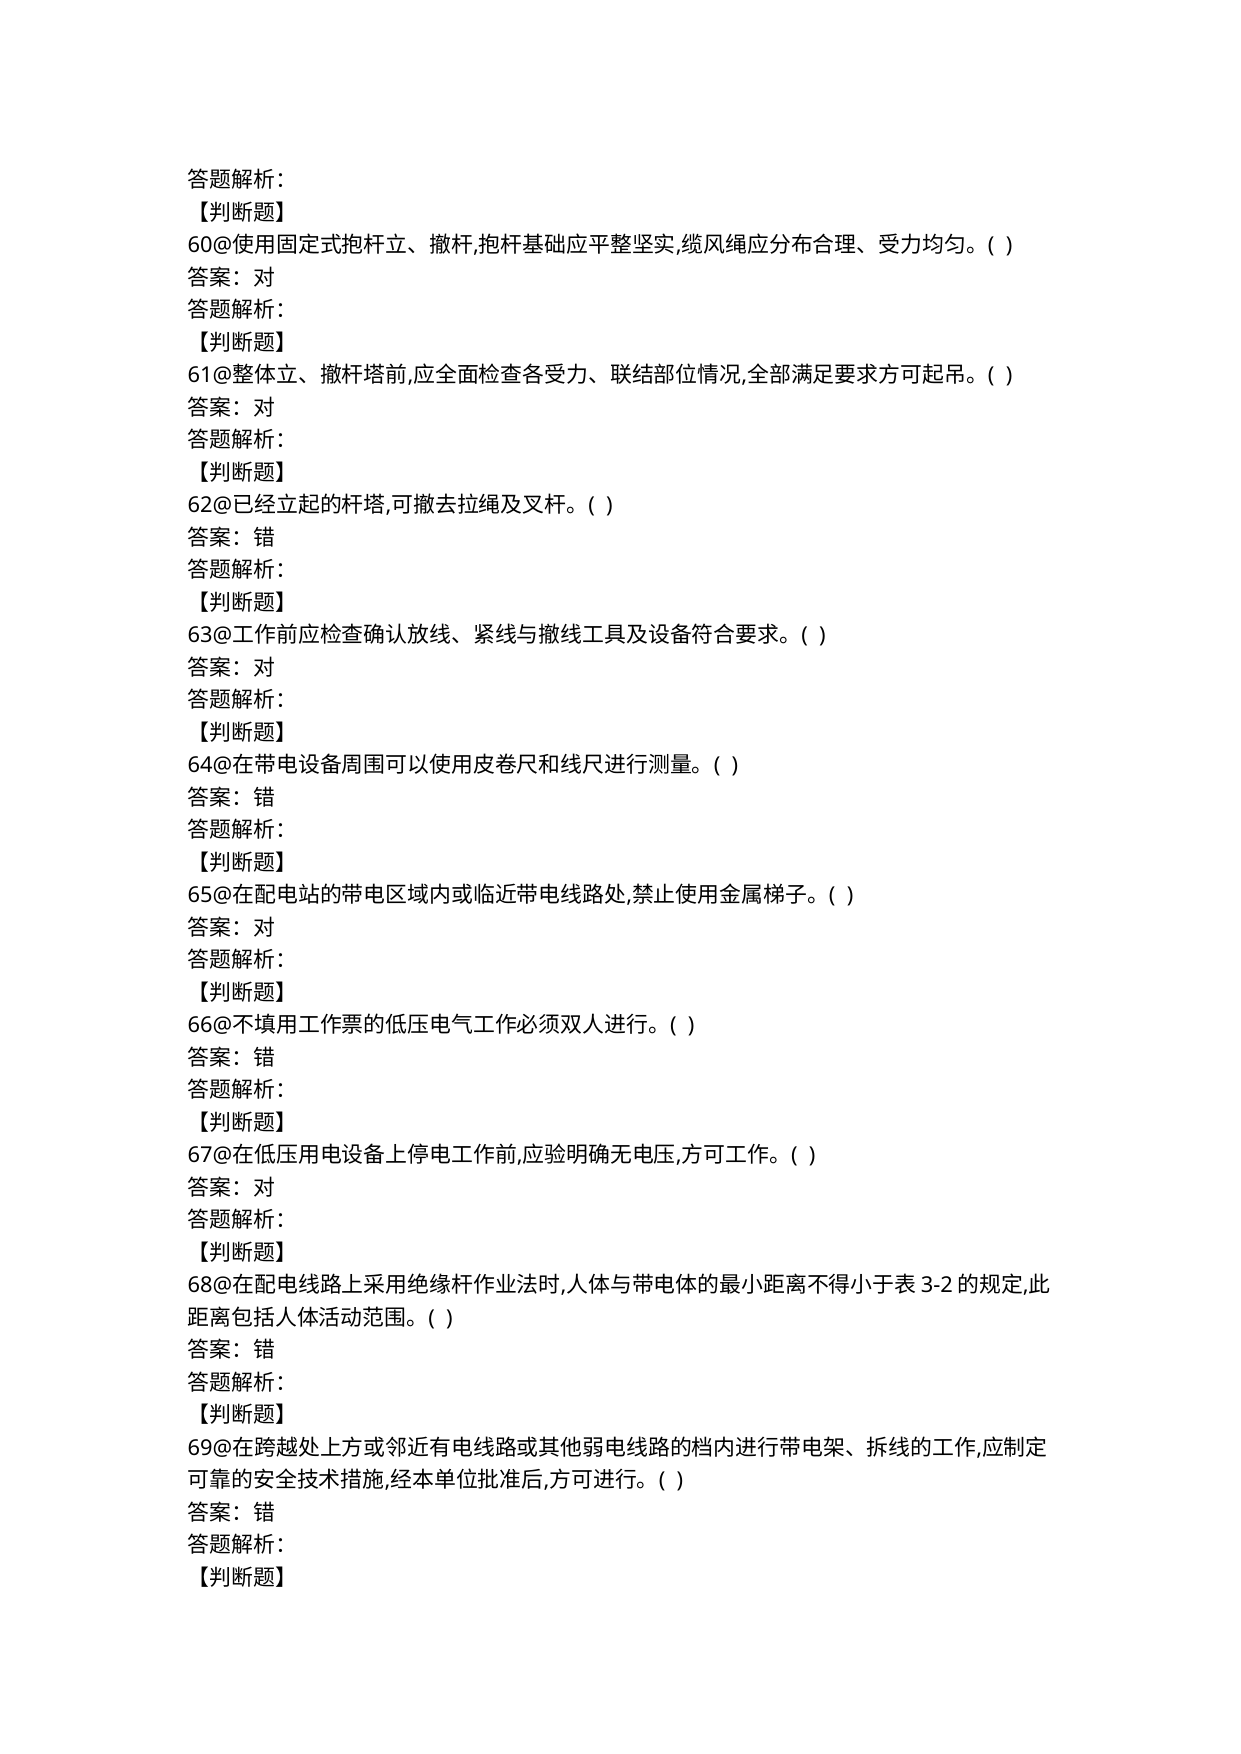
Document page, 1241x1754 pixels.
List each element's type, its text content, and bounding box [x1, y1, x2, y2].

text 答案：错 [187, 1494, 1053, 1527]
text 60@使用固定式抱杆立、撤杆,抱杆基础应平整坚实,缆风绳应分布合理、受力均匀。( ) [187, 227, 1053, 259]
text 62@已经立起的杆塔,可撤去拉绳及叉杆。( ) [187, 487, 1053, 519]
text 答案：对 [187, 1169, 1053, 1202]
text 【判断题】 [187, 1234, 1053, 1267]
text 【判断题】 [187, 1397, 1053, 1429]
text 答题解析： [187, 1527, 1053, 1559]
text 答题解析： [187, 1072, 1053, 1104]
text 69@在跨越处上方或邻近有电线路或其他弱电线路的档内进行带电架、拆线的工作,应制定可靠的安全技术措施,经本单位批准后,方可进行。( ) [187, 1429, 1053, 1494]
text 答题解析： [187, 942, 1053, 974]
text 答题解析： [187, 1202, 1053, 1234]
text 64@在带电设备周围可以使用皮卷尺和线尺进行测量。( ) [187, 747, 1053, 779]
text 【判断题】 [187, 1559, 1053, 1592]
text 【判断题】 [187, 844, 1053, 877]
text 61@整体立、撤杆塔前,应全面检查各受力、联结部位情况,全部满足要求方可起吊。( ) [187, 357, 1053, 389]
text 【判断题】 [187, 1104, 1053, 1137]
text 答案：错 [187, 519, 1053, 552]
text 67@在低压用电设备上停电工作前,应验明确无电压,方可工作。( ) [187, 1137, 1053, 1169]
text 答题解析： [187, 1364, 1053, 1397]
text 【判断题】 [187, 714, 1053, 747]
text 答案：错 [187, 779, 1053, 812]
text 答案：错 [187, 1332, 1053, 1364]
text 答题解析： [187, 552, 1053, 584]
text 答案：对 [187, 649, 1053, 682]
text 【判断题】 [187, 974, 1053, 1007]
text 63@工作前应检查确认放线、紧线与撤线工具及设备符合要求。( ) [187, 617, 1053, 649]
text 【判断题】 [187, 454, 1053, 487]
text 答题解析： [187, 292, 1053, 324]
text 答题解析： [187, 682, 1053, 714]
text 65@在配电站的带电区域内或临近带电线路处,禁止使用金属梯子。( ) [187, 877, 1053, 909]
text 答案：对 [187, 259, 1053, 292]
text 68@在配电线路上采用绝缘杆作业法时,人体与带电体的最小距离不得小于表3-2的规定,此距离包括人体活动范围。( ) [187, 1267, 1053, 1332]
text 答案：对 [187, 909, 1053, 942]
text 答题解析： [187, 422, 1053, 454]
text 【判断题】 [187, 194, 1053, 227]
text 答题解析： [187, 812, 1053, 844]
text 【判断题】 [187, 584, 1053, 617]
text 答案：错 [187, 1039, 1053, 1072]
text 答题解析： [187, 162, 1053, 194]
text 答案：对 [187, 389, 1053, 422]
text 66@不填用工作票的低压电气工作必须双人进行。( ) [187, 1007, 1053, 1039]
text 【判断题】 [187, 324, 1053, 357]
